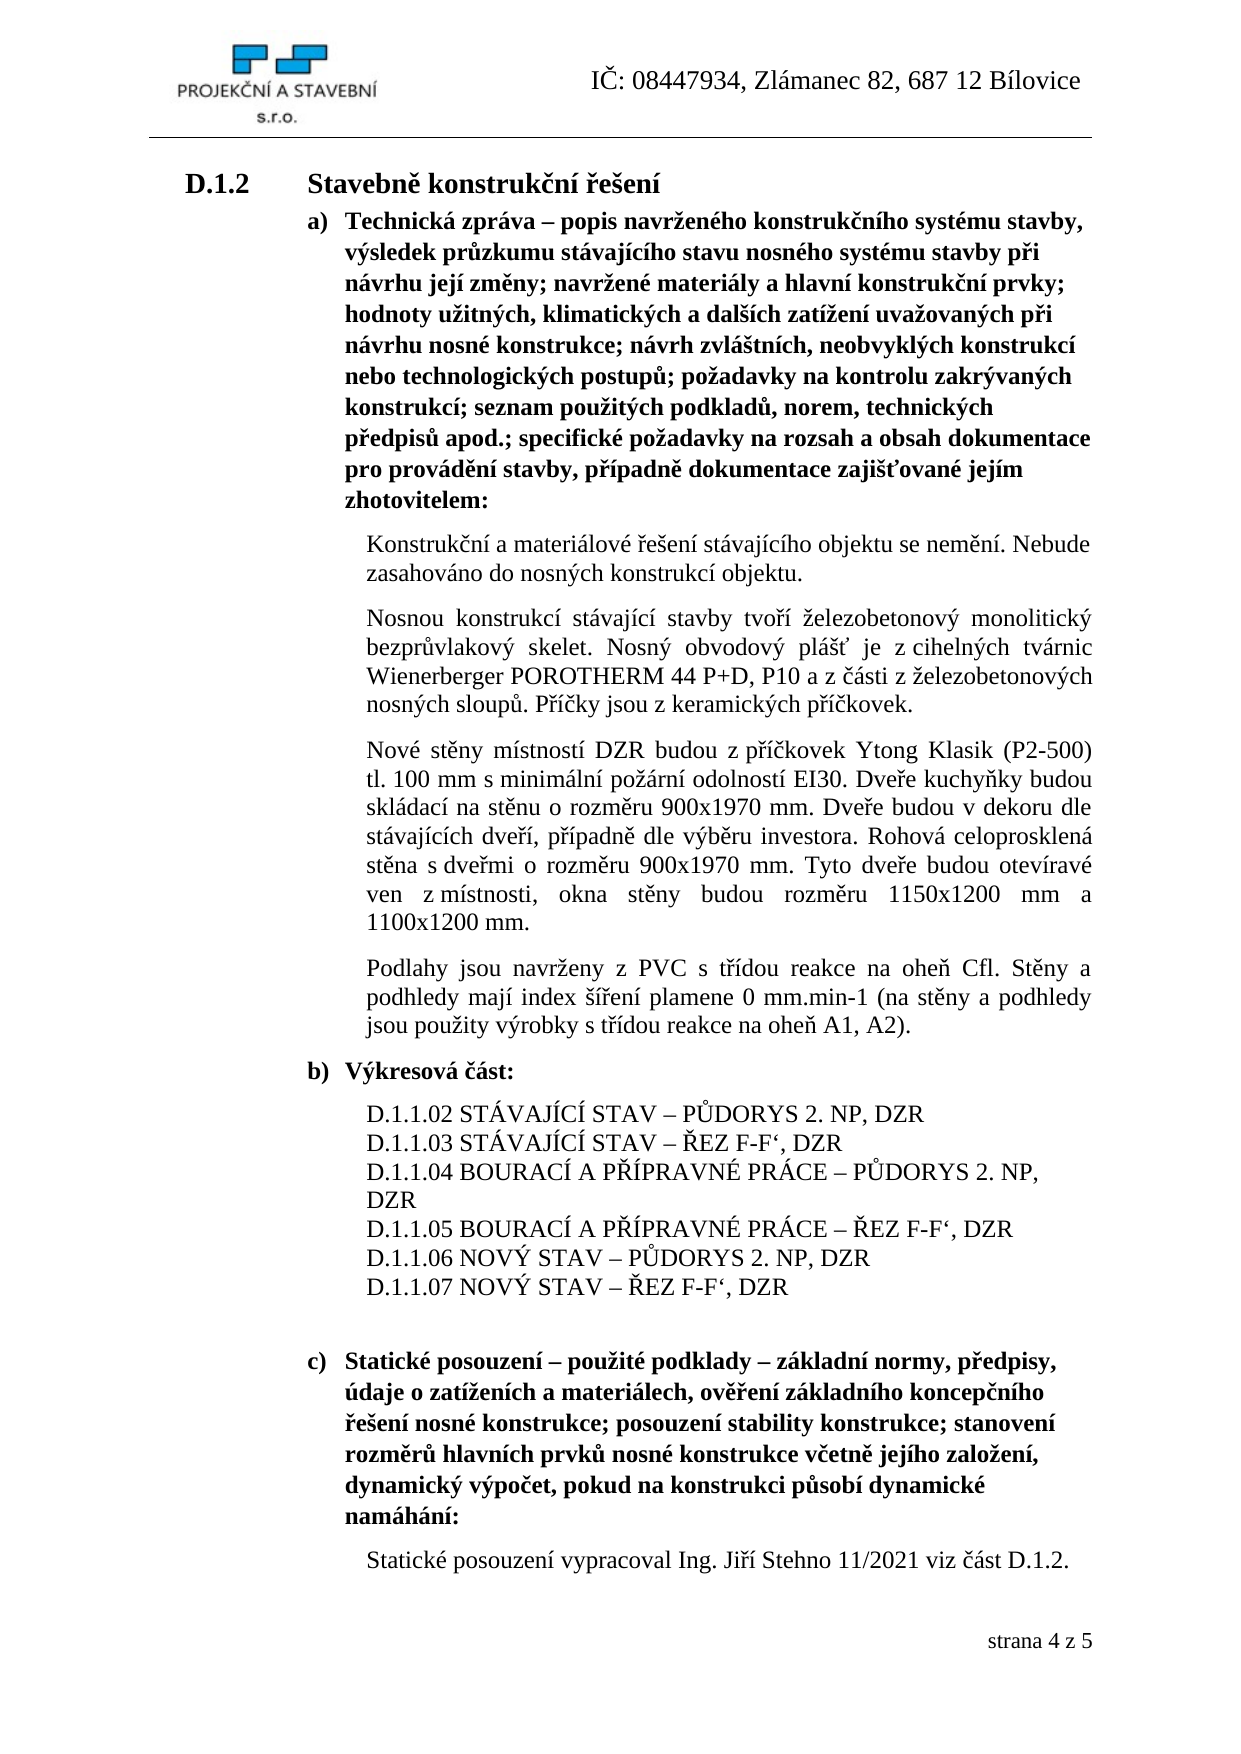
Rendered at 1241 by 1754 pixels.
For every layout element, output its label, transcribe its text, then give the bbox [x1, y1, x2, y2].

text Konstrukční a materiálové řešení stávajícího objektu se nemění. Nebude zasahováno do nosných konstrukcí objektu. [366, 529, 1093, 587]
list Technická zpráva – popis navrženého konstrukčního systému stavby, výsledek průzkumu stávajícího stavu nosného systému stavby při návrhu její změny; navržené materiály a hlavní konstrukční prvky; hodnoty užitných, klimatických a dalších zatížení uvažovaných při návrhu nosné konstrukce; návrh zvláštních, neobvyklých konstrukcí nebo technologických postupů; požadavky na kontrolu zakrývaných konstrukcí; seznam použitých podkladů, norem, technických předpisů apod.; specifické požadavky na rozsah a obsah dokumentace pro provádění stavby, případně dokumentace zajišťované jejím zhotovitelem: [307, 206, 1093, 514]
text Nové stěny místností DZR budou z příčkovek Ytong Klasik (P2-500) tl. 100 mm s minimální požární odolností EI30. Dveře kuchyňky budou skládací na stěnu o rozměru 900x1970 mm. Dveře budou v dekoru dle stávajících dveří, případně dle výběru investora. Rohová celoprosklená stěna s dveřmi o rozměru 900x1970 mm. Tyto dveře budou otevíravé ven z místnosti, okna stěny budou rozměru 1150x1200 mm a 1100x1200 mm. [366, 735, 1093, 936]
text Nosnou konstrukcí stávající stavby tvoří železobetonový monolitický bezprůvlakový skelet. Nosný obvodový plášť je z cihelných tvárnic Wienerberger POROTHERM 44 P+D, P10 a z části z železobetonových nosných sloupů. Příčky jsou z keramických příčkovek. [366, 603, 1093, 718]
text Stavebně konstrukční řešení [185, 166, 1093, 199]
text Podlahy jsou navrženy z PVC s třídou reakce na oheň Cfl. Stěny a podhledy mají index šíření plamene 0 mm.min-1 (na stěny a podhledy jsou použity výrobky s třídou reakce na oheň A1, A2). [366, 953, 1093, 1039]
list Statické posouzení – použité podklady – základní normy, předpisy, údaje o zatíženích a materiálech, ověření základního koncepčního řešení nosné konstrukce; posouzení stability konstrukce; stanovení rozměrů hlavních prvků nosné konstrukce včetně jejího založení, dynamický výpočet, pokud na konstrukci působí dynamické namáhání: [307, 1346, 1093, 1530]
text Výkresová část: [307, 1056, 1093, 1084]
text D.1.1.02 STÁVAJÍCÍ STAV – PŮDORYS 2. NP, DZR D.1.1.03 STÁVAJÍCÍ STAV – ŘEZ F-F‘, DZR D.1.1.04 BOURACÍ A PŘÍPRAVNÉ PRÁCE – PŮDORYS 2. NP, DZR D.1.1.05 BOURACÍ A PŘÍPRAVNÉ PRÁCE – ŘEZ F-F‘, DZR D.1.1.06 NOVÝ STAV – PŮDORYS 2. NP, DZR D.1.1.07 NOVÝ STAV – ŘEZ F-F‘, DZR [366, 1099, 1093, 1329]
picture [159, 30, 389, 135]
text Statické posouzení vypracoval Ing. Jiří Stehno 11/2021 viz část D.1.2. [366, 1545, 1093, 1573]
